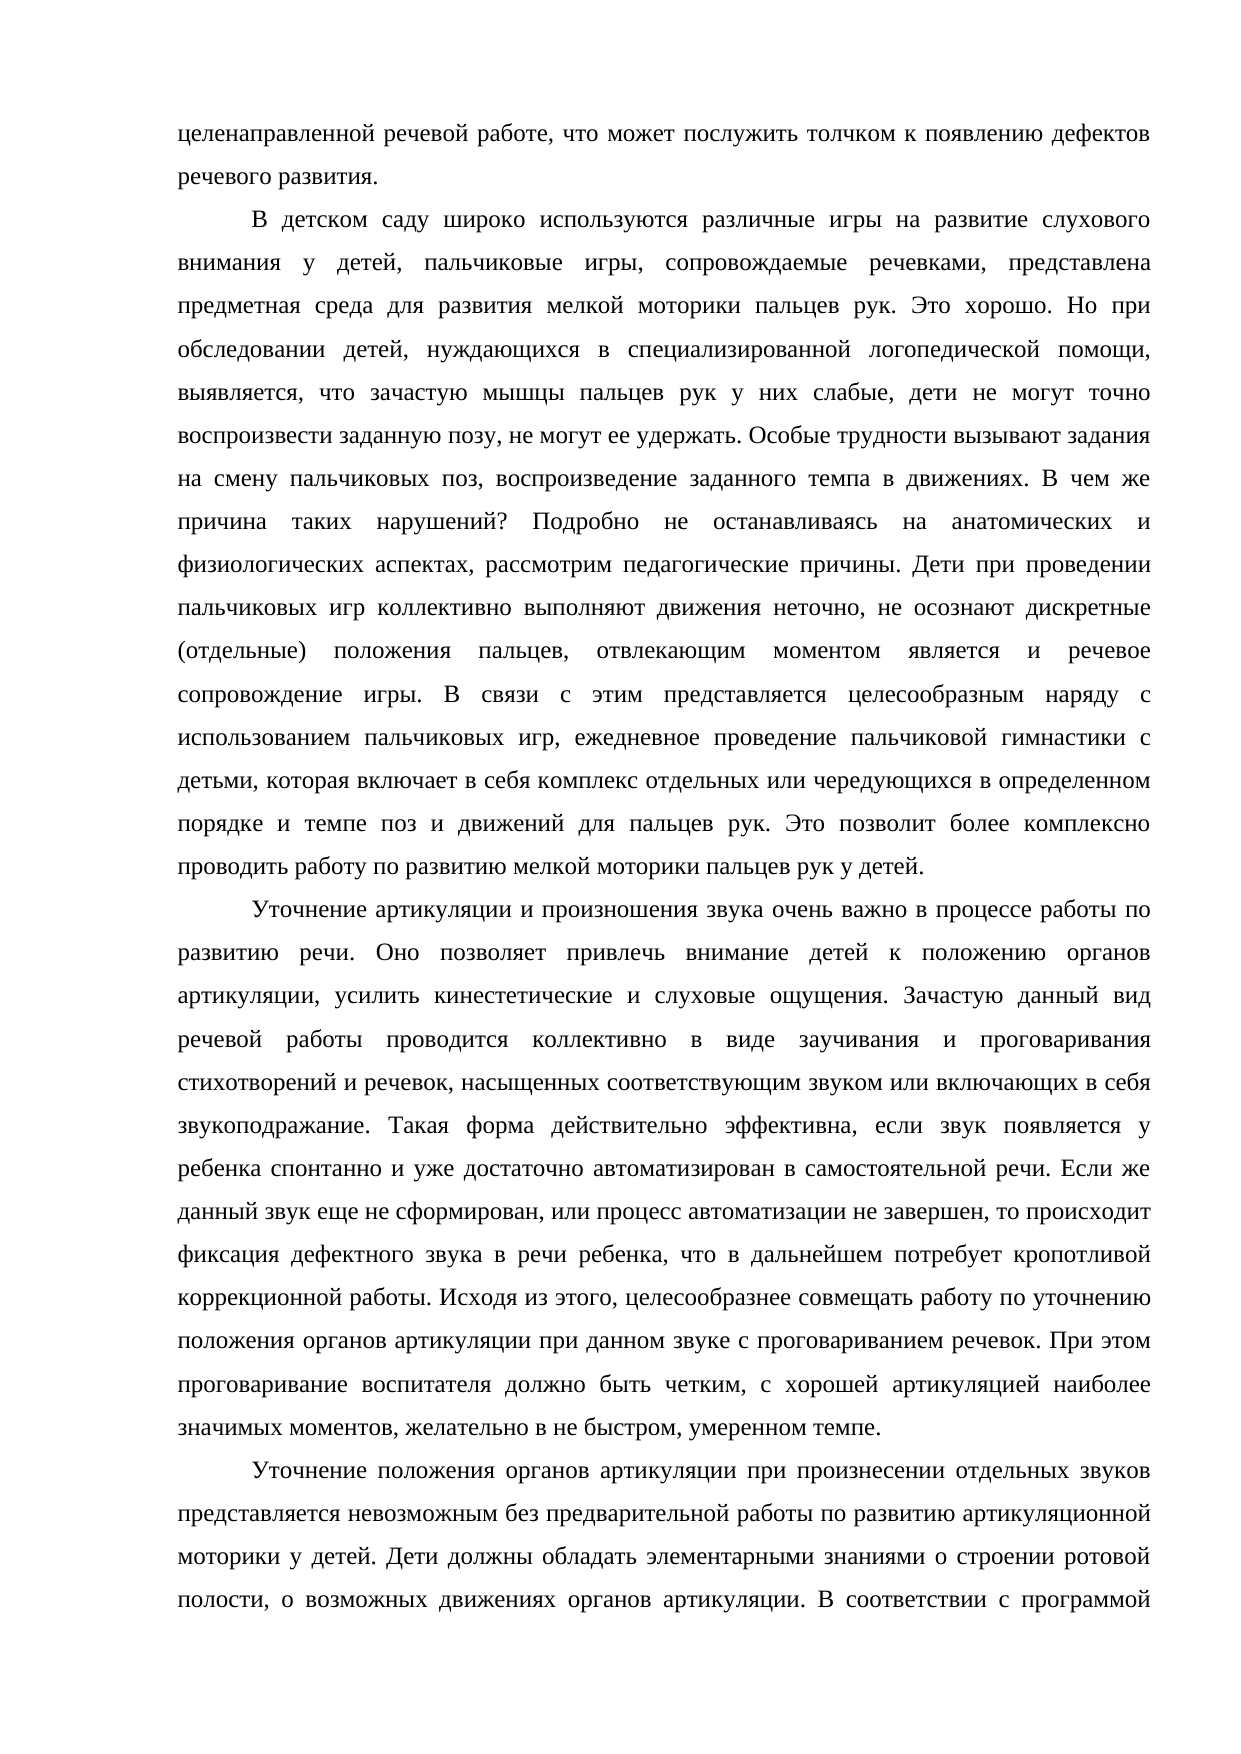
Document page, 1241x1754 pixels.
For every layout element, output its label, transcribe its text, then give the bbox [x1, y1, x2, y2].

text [177, 118, 1152, 190]
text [177, 1455, 1152, 1613]
text В детском саду широко используются различные игры на развитие слухового внимания у детей, пальчиковые игры, сопровождаемые речевками, представлена предметная среда для развития мелкой моторики пальцев рук. Это хорошо. Но при обследовании детей, нуждающихся в специализированной логопедической помощи, выявляется, что зачастую мышцы пальцев рук у них слабые, дети не могут точно воспроизвести заданную позу, не могут ее удержать. Особые трудности вызывают задания на смену пальчиковых поз, воспроизведение заданного темпа в движениях. В чем же причина таких нарушений? Подробно не останавливаясь на анатомических и физиологических аспектах, рассмотрим педагогические причины. Дети при проведении пальчиковых игр коллективно выполняют движения неточно, не осознают дискретные (отдельные) положения пальцев, отвлекающим моментом является и речевое сопровождение игры. В связи с этим представляется целесообразным наряду с использованием пальчиковых игр, ежедневное проведение пальчиковой гимнастики с детьми, которая включает в себя комплекс отдельных или чередующихся в определенном порядке и темпе поз и движений для пальцев рук. Это позволит более комплексно проводить работу по развитию мелкой моторики пальцев рук у детей. [177, 204, 1152, 880]
text Уточнение артикуляции и произношения звука очень важно в процессе работы по развитию речи. Оно позволяет привлечь внимание детей к положению органов артикуляции, усилить кинестетические и слуховые ощущения. Зачастую данный вид речевой работы проводится коллективно в виде заучивания и проговаривания стихотворений и речевок, насыщенных соответствующим звуком или включающих в себя звукоподражание. Такая форма действительно эффективна, если звук появляется у ребенка спонтанно и уже достаточно автоматизирован в самостоятельной речи. Если же данный звук еще не сформирован, или процесс автоматизации не завершен, то происходит фиксация дефектного звука в речи ребенка, что в дальнейшем потребует кропотливой коррекционной работы. Исходя из этого, целесообразнее совмещать работу по уточнению положения органов артикуляции при данном звуке с проговариванием речевок. При этом проговаривание воспитателя должно быть четким, с хорошей артикуляцией наиболее значимых моментов, желательно в не быстром, умеренном темпе. [177, 894, 1152, 1441]
